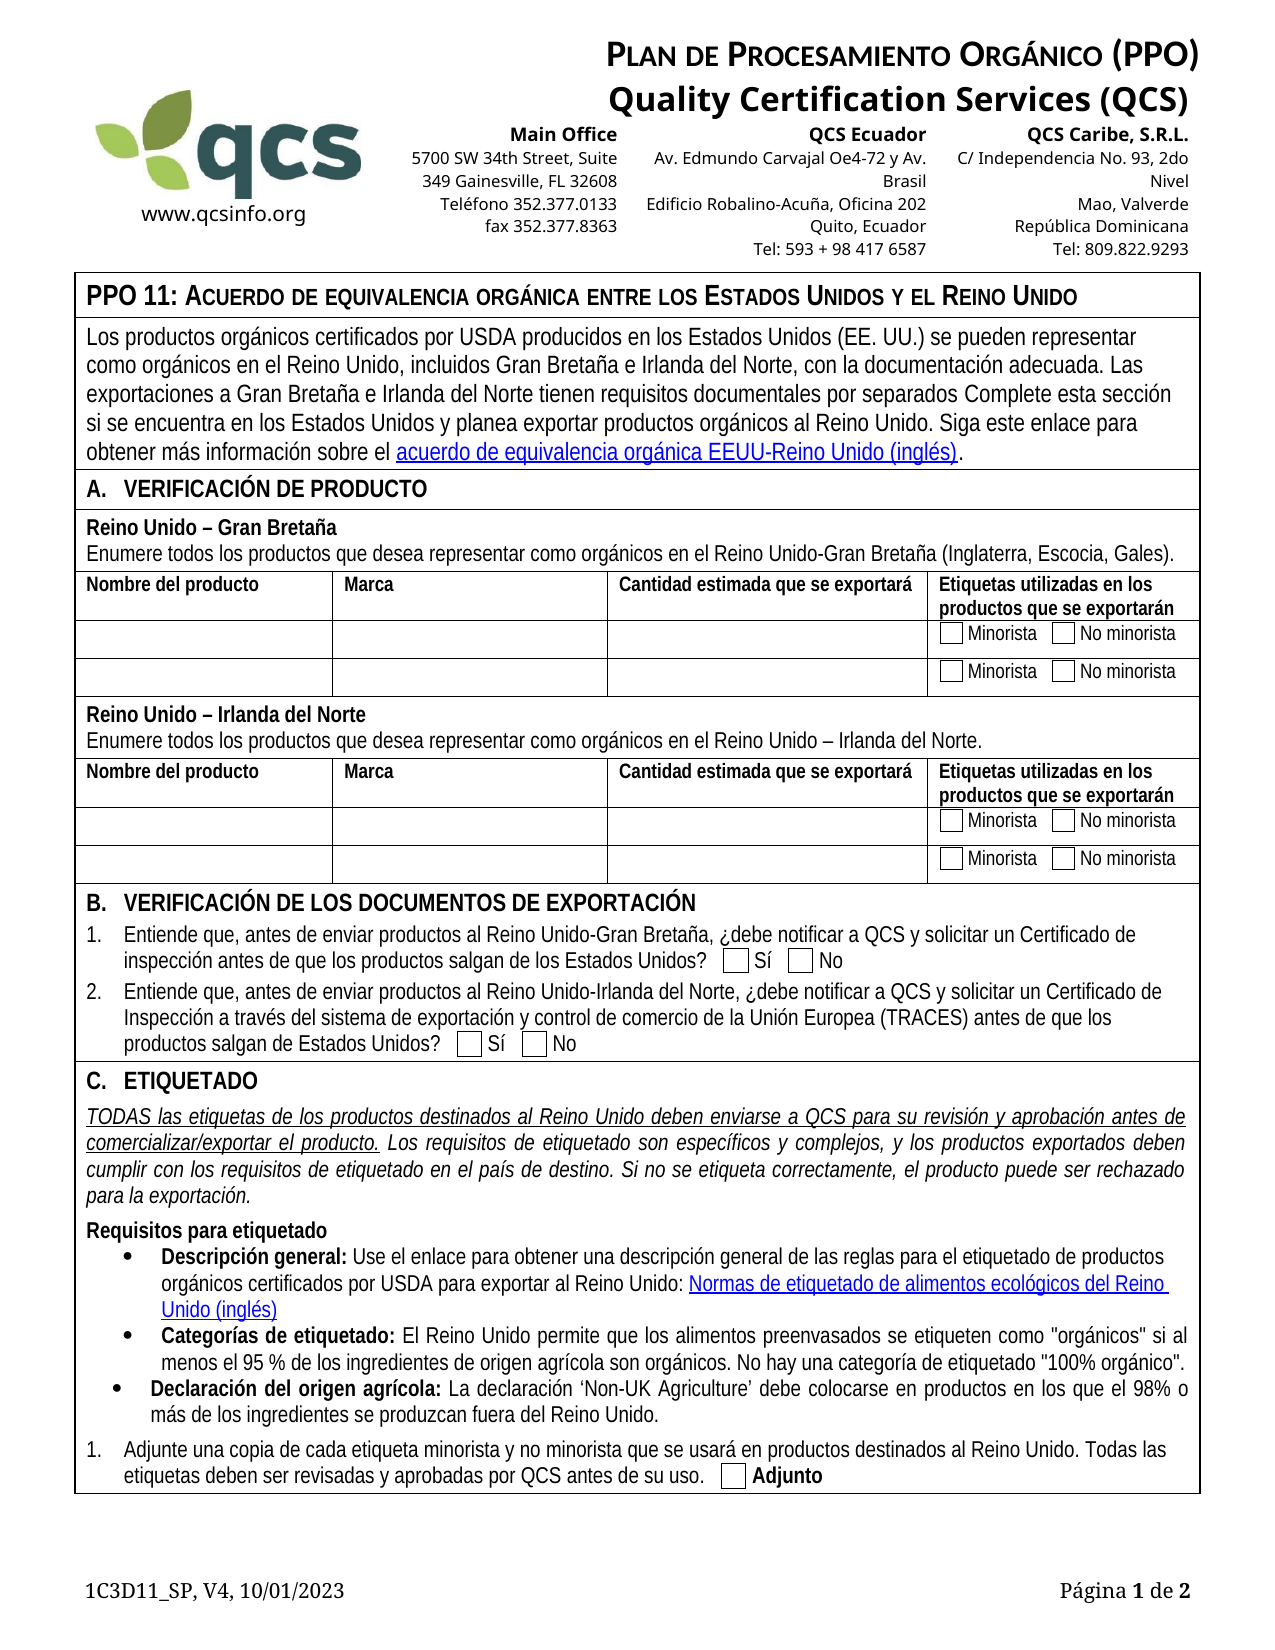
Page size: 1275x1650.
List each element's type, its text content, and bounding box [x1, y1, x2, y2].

table_cell Minorista No minorista [928, 621, 1199, 658]
table_cell [76, 846, 332, 883]
table_cell [76, 659, 332, 696]
table_cell [608, 659, 927, 696]
table_cell Reino Unido – Gran Bretaña Enumere todos los productos que desea representar como orgánicos en el Reino Unido-Gran Bretaña (Inglaterra, Escocia, Gales). [76, 510, 1199, 571]
table_header PPO 11: Acuerdo de equivalencia orgánica entre los Estados Unidos y el Reino Unido [76, 273, 1199, 317]
table_cell [76, 621, 332, 658]
table_cell [333, 846, 607, 883]
table_cell Los productos orgánicos certificados por USDA producidos en los Estados Unidos (EE. UU.) se pueden representar como orgánicos en el Reino Unido, incluidos Gran Bretaña e Irlanda del Norte, con la documentación adecuada. Las exportaciones a Gran Bretaña e Irlanda del Norte tienen requisitos documentales por separados Complete esta sección si se encuentra en los Estados Unidos y planea exportar productos orgánicos al Reino Unido. Siga este enlace para obtener más información sobre el acuerdo de equivalencia orgánica EEUU-Reino Unido (inglés). [76, 318, 1199, 469]
table_cell Cantidad estimada que se exportará [608, 572, 927, 619]
table_cell Reino Unido – Irlanda del Norte Enumere todos los productos que desea representar como orgánicos en el Reino Unido – Irlanda del Norte. [76, 697, 1199, 758]
picture [95, 90, 361, 199]
table_cell ETIQUETADO TODAS las etiquetas de los productos destinados al Reino Unido deben enviarse a QCS para su revisión y aprobación antes de comercializar/exportar el producto. Los requisitos de etiquetado son específicos y complejos, y los productos exportados deben cumplir con los requisitos de etiquetado en el país de destino. Si no se etiqueta correctamente, el producto puede ser rechazado para la exportación. Requisitos para etiquetado Descripción general: Use el enlace para obtener una descripción general de las reglas para el etiquetado de productos orgánicos certificados por USDA para exportar al Reino Unido: Normas de etiquetado de alimentos ecológicos del Reino Unido (inglés) Categorías de etiquetado: El Reino Unido permite que los alimentos preenvasados se etiqueten como "orgánicos" si al menos el 95 % de los ingredientes de origen agrícola son orgánicos. No hay una categoría de etiquetado "100% orgánico". Declaración del origen agrícola: La declaración ‘Non-UK Agriculture’ debe colocarse en productos en los que el 98% o más de los ingredientes se produzcan fuera del Reino Unido. Adjunte una copia de cada etiqueta minorista y no minorista que se usará en productos destinados al Reino Unido. Todas las etiquetas deben ser revisadas y aprobadas por QCS antes de su uso. Adjunto [76, 1062, 1199, 1493]
table_cell [333, 621, 607, 658]
table_cell Etiquetas utilizadas en los productos que se exportarán [928, 759, 1199, 807]
table_cell Nombre del producto [76, 759, 332, 807]
table_cell Minorista No minorista [928, 808, 1199, 845]
table_cell VERIFICACIÓN DE LOS DOCUMENTOS DE EXPORTACIÓN Entiende que, antes de enviar productos al Reino Unido-Gran Bretaña, ¿debe notificar a QCS y solicitar un Certificado de inspección antes de que los productos salgan de los Estados Unidos? Sí No Entiende que, antes de enviar productos al Reino Unido-Irlanda del Norte, ¿debe notificar a QCS y solicitar un Certificado de Inspección a través del sistema de exportación y control de comercio de la Unión Europea (TRACES) antes de que los productos salgan de Estados Unidos? Sí No [76, 884, 1199, 1061]
table_cell Etiquetas utilizadas en los productos que se exportarán [928, 572, 1199, 619]
table_cell Minorista No minorista [928, 659, 1199, 696]
table_cell [608, 621, 927, 658]
table_cell [76, 808, 332, 845]
table_cell Minorista No minorista [928, 846, 1199, 883]
table_cell Marca [333, 572, 607, 619]
table_cell Marca [333, 759, 607, 807]
table_cell VERIFICACIÓN DE PRODUCTO [76, 470, 1199, 508]
table_cell [608, 808, 927, 845]
table_cell Cantidad estimada que se exportará [608, 759, 927, 807]
table_cell Nombre del producto [76, 572, 332, 619]
table_cell [333, 659, 607, 696]
table_cell [333, 808, 607, 845]
table_cell [608, 846, 927, 883]
